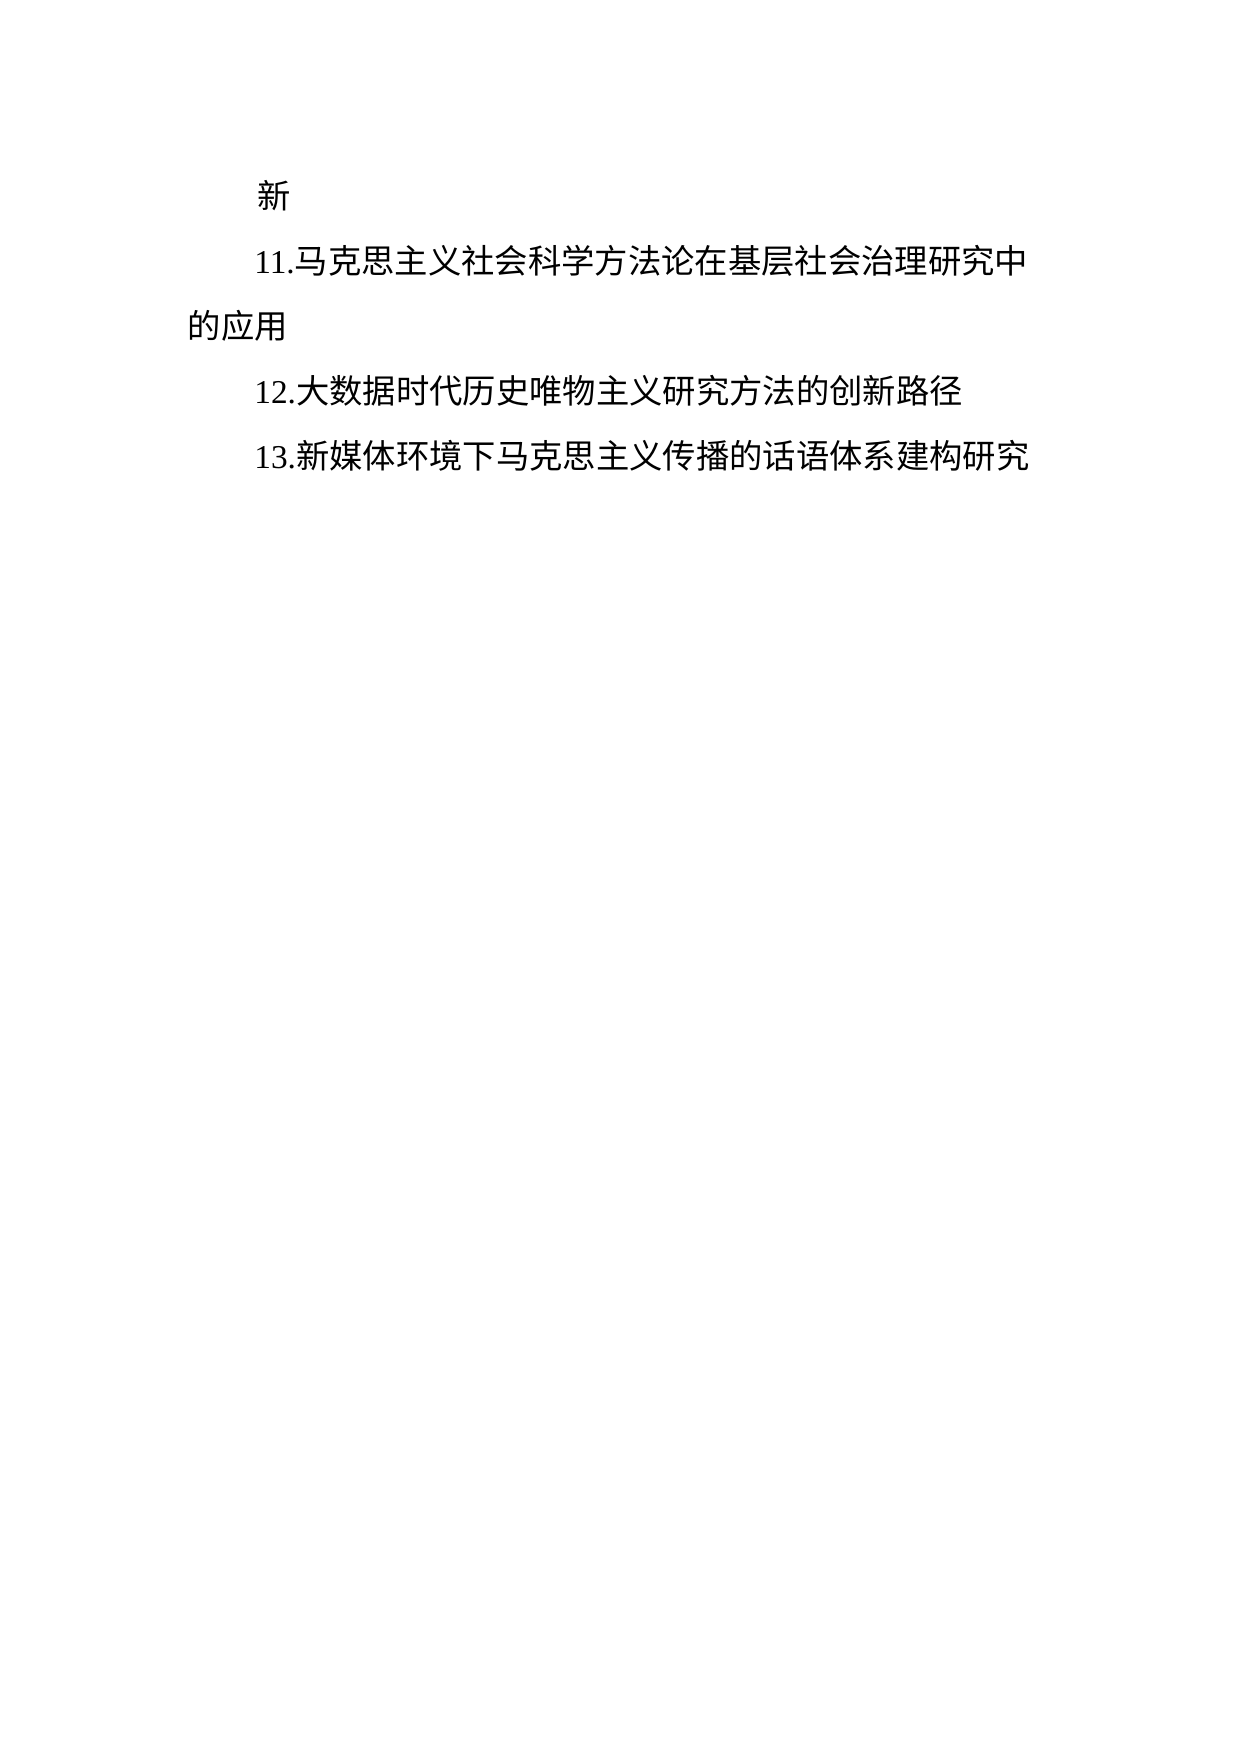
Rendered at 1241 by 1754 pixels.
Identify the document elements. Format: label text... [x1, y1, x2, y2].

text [257, 162, 1053, 227]
text 11.马克思主义社会科学方法论在基层社会治理研究中的应用 [187, 227, 1053, 357]
text 13.新媒体环境下马克思主义传播的话语体系建构研究 [187, 422, 1053, 487]
text 12.大数据时代历史唯物主义研究方法的创新路径 [187, 357, 1053, 422]
